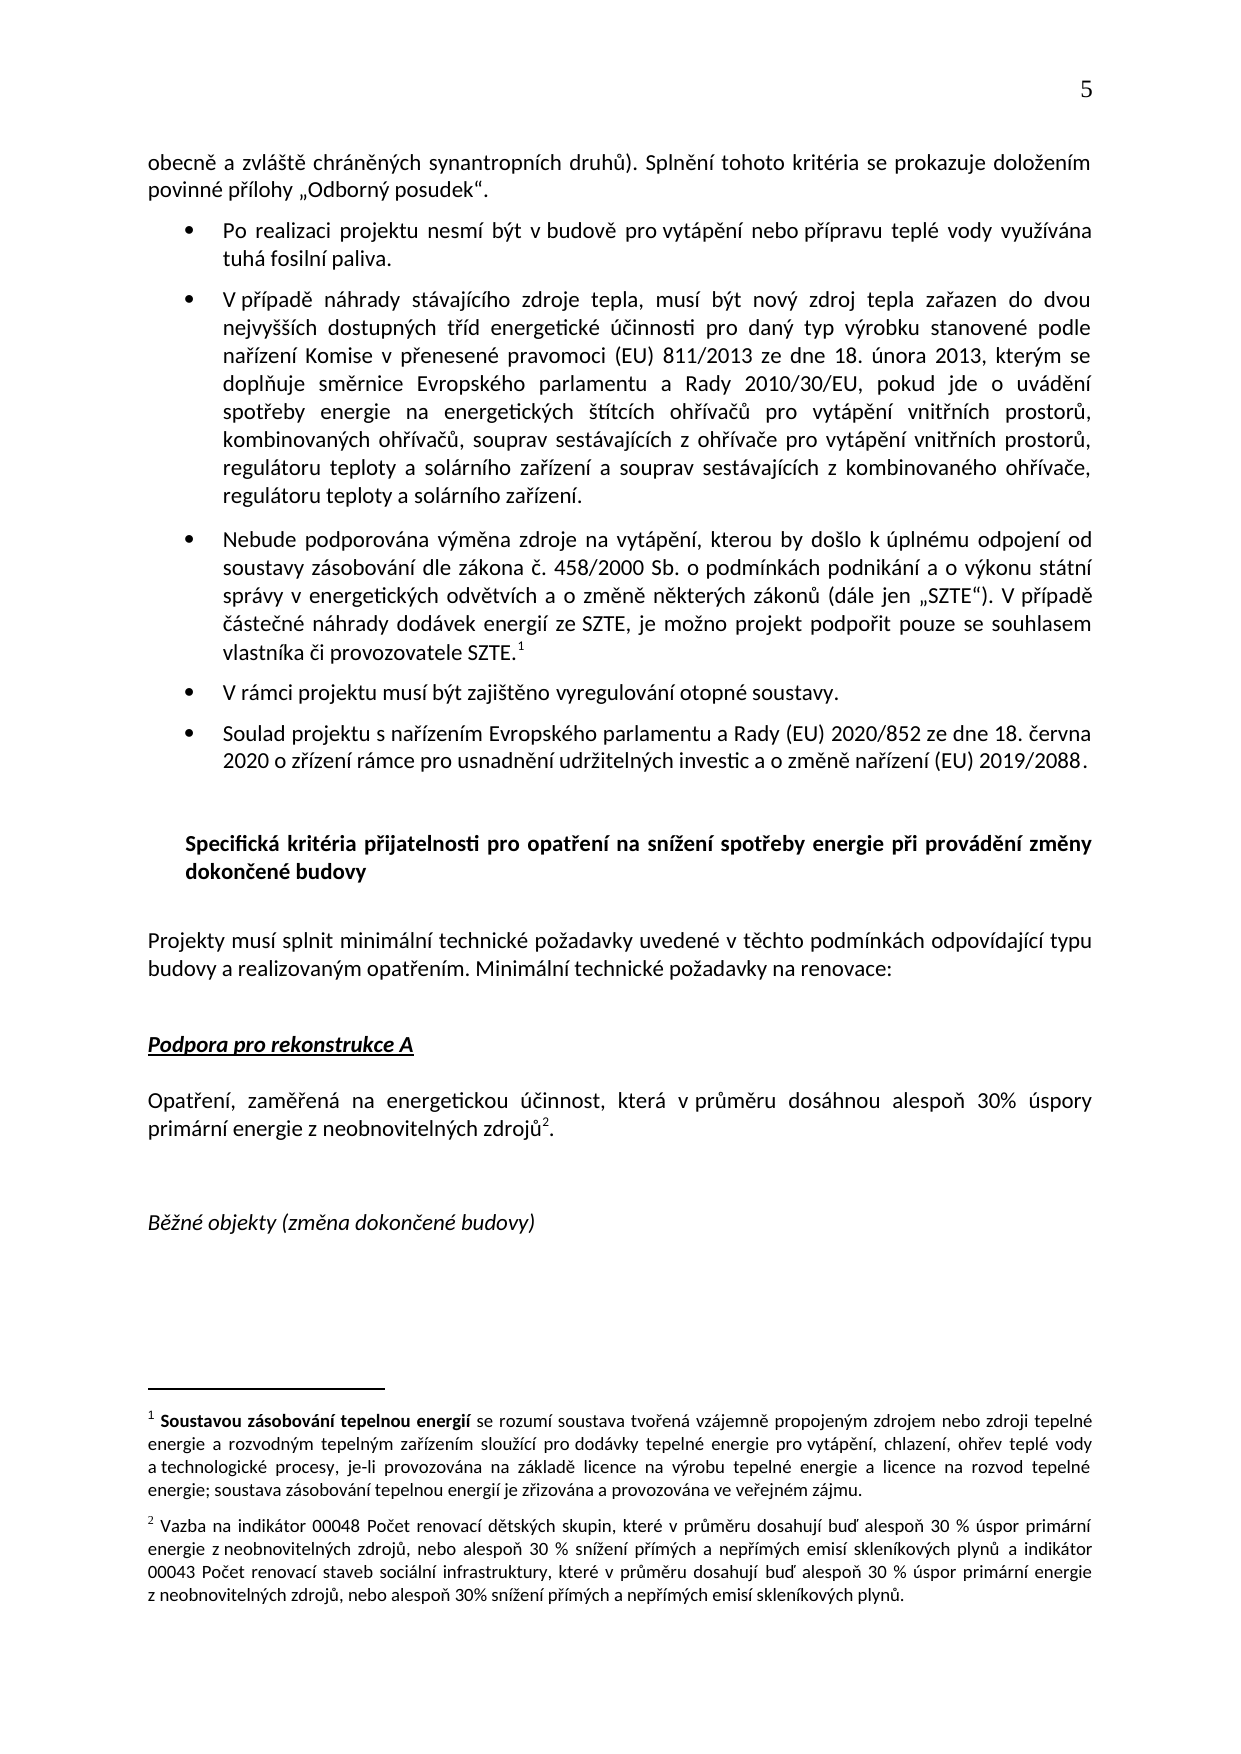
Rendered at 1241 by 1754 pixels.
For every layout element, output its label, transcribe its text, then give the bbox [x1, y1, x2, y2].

list V rámci projektu musí být zajištěno vyregulování otopné soustavy. [185, 678, 1093, 706]
list Soulad projektu s nařízením Evropského parlamentu a Rady (EU) 2020/852 ze dne 18. června 2020 o zřízení rámce pro usnadnění udržitelných investic a o změně nařízení (EU) 2019/2088. [185, 719, 1093, 775]
text Běžné objekty (změna dokončené budovy) [148, 1208, 1093, 1237]
list Projekty musí splnit minimální technické požadavky uvedené v těchto podmínkách odpovídající typu budovy a realizovaným opatřením. Minimální technické požadavky na renovace: [148, 926, 1093, 982]
subtitle Specifická kritéria přijatelnosti pro opatření na snížení spotřeby energie při provádění změny dokončené budovy [185, 829, 1093, 885]
list Nebude podporována výměna zdroje na vytápění, kterou by došlo k úplnému odpojení od soustavy zásobování dle zákona č. 458/2000 Sb. o podmínkách podnikání a o výkonu státní správy v energetických odvětvích a o změně některých zákonů (dále jen „SZTE“). V případě částečné náhrady dodávek energií ze SZTE, je možno projekt podpořit pouze se souhlasem vlastníka či provozovatele SZTE. [185, 526, 1093, 666]
text Opatření, zaměřená na energetickou účinnost, která v průměru dosáhnou alespoň 30% úspory primární energie z neobnovitelných zdrojů. [148, 1086, 1093, 1142]
subtitle Podpora pro rekonstrukce A [148, 1030, 1093, 1058]
list V případě náhrady stávajícího zdroje tepla, musí být nový zdroj tepla zařazen do dvou nejvyšších dostupných tříd energetické účinnosti pro daný typ výrobku stanovené podle nařízení Komise v přenesené pravomoci (EU) 811/2013 ze dne 18. února 2013, kterým se doplňuje směrnice Evropského parlamentu a Rady 2010/30/EU, pokud jde o uvádění spotřeby energie na energetických štítcích ohřívačů pro vytápění vnitřních prostorů, kombinovaných ohřívačů, souprav sestávajících z ohřívače pro vytápění vnitřních prostorů, regulátoru teploty a solárního zařízení a souprav sestávajících z kombinovaného ohřívače, regulátoru teploty a solárního zařízení. [185, 285, 1093, 509]
list Po realizaci projektu nesmí být v budově pro vytápění nebo přípravu teplé vody využívána tuhá fosilní paliva. [185, 216, 1093, 272]
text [148, 148, 1093, 204]
